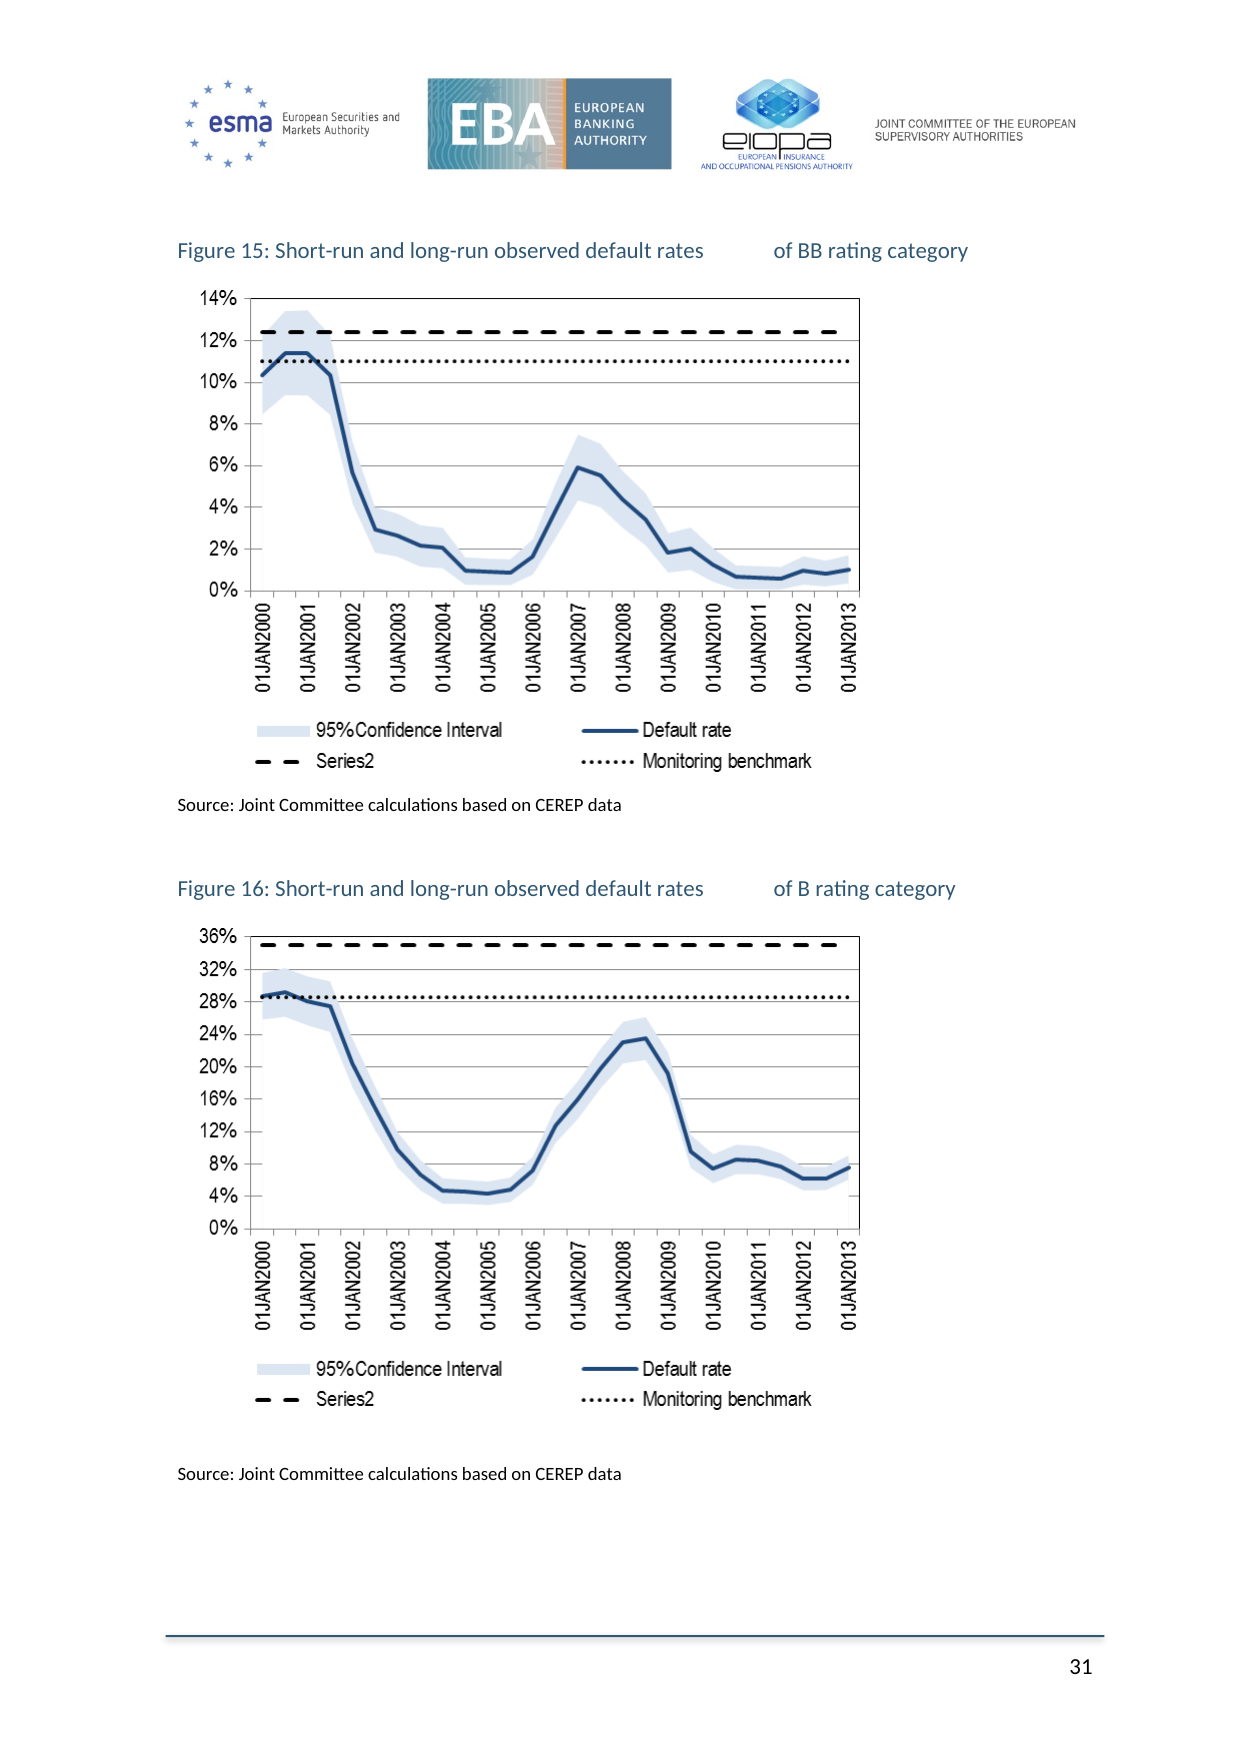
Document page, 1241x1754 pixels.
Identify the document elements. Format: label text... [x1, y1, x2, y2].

text Source: Joint Committee calculations based on CEREP data [177, 1463, 1092, 1484]
text Source: Joint Committee calculations based on CEREP data [177, 795, 1092, 816]
title Figure 15: Short-run and long-run observed default rates of BB rating category [177, 236, 1092, 264]
picture [177, 276, 889, 787]
title Figure 16: Short-run and long-run observed default rates of B rating category [177, 874, 1092, 902]
picture [177, 73, 1088, 174]
picture [177, 914, 889, 1426]
